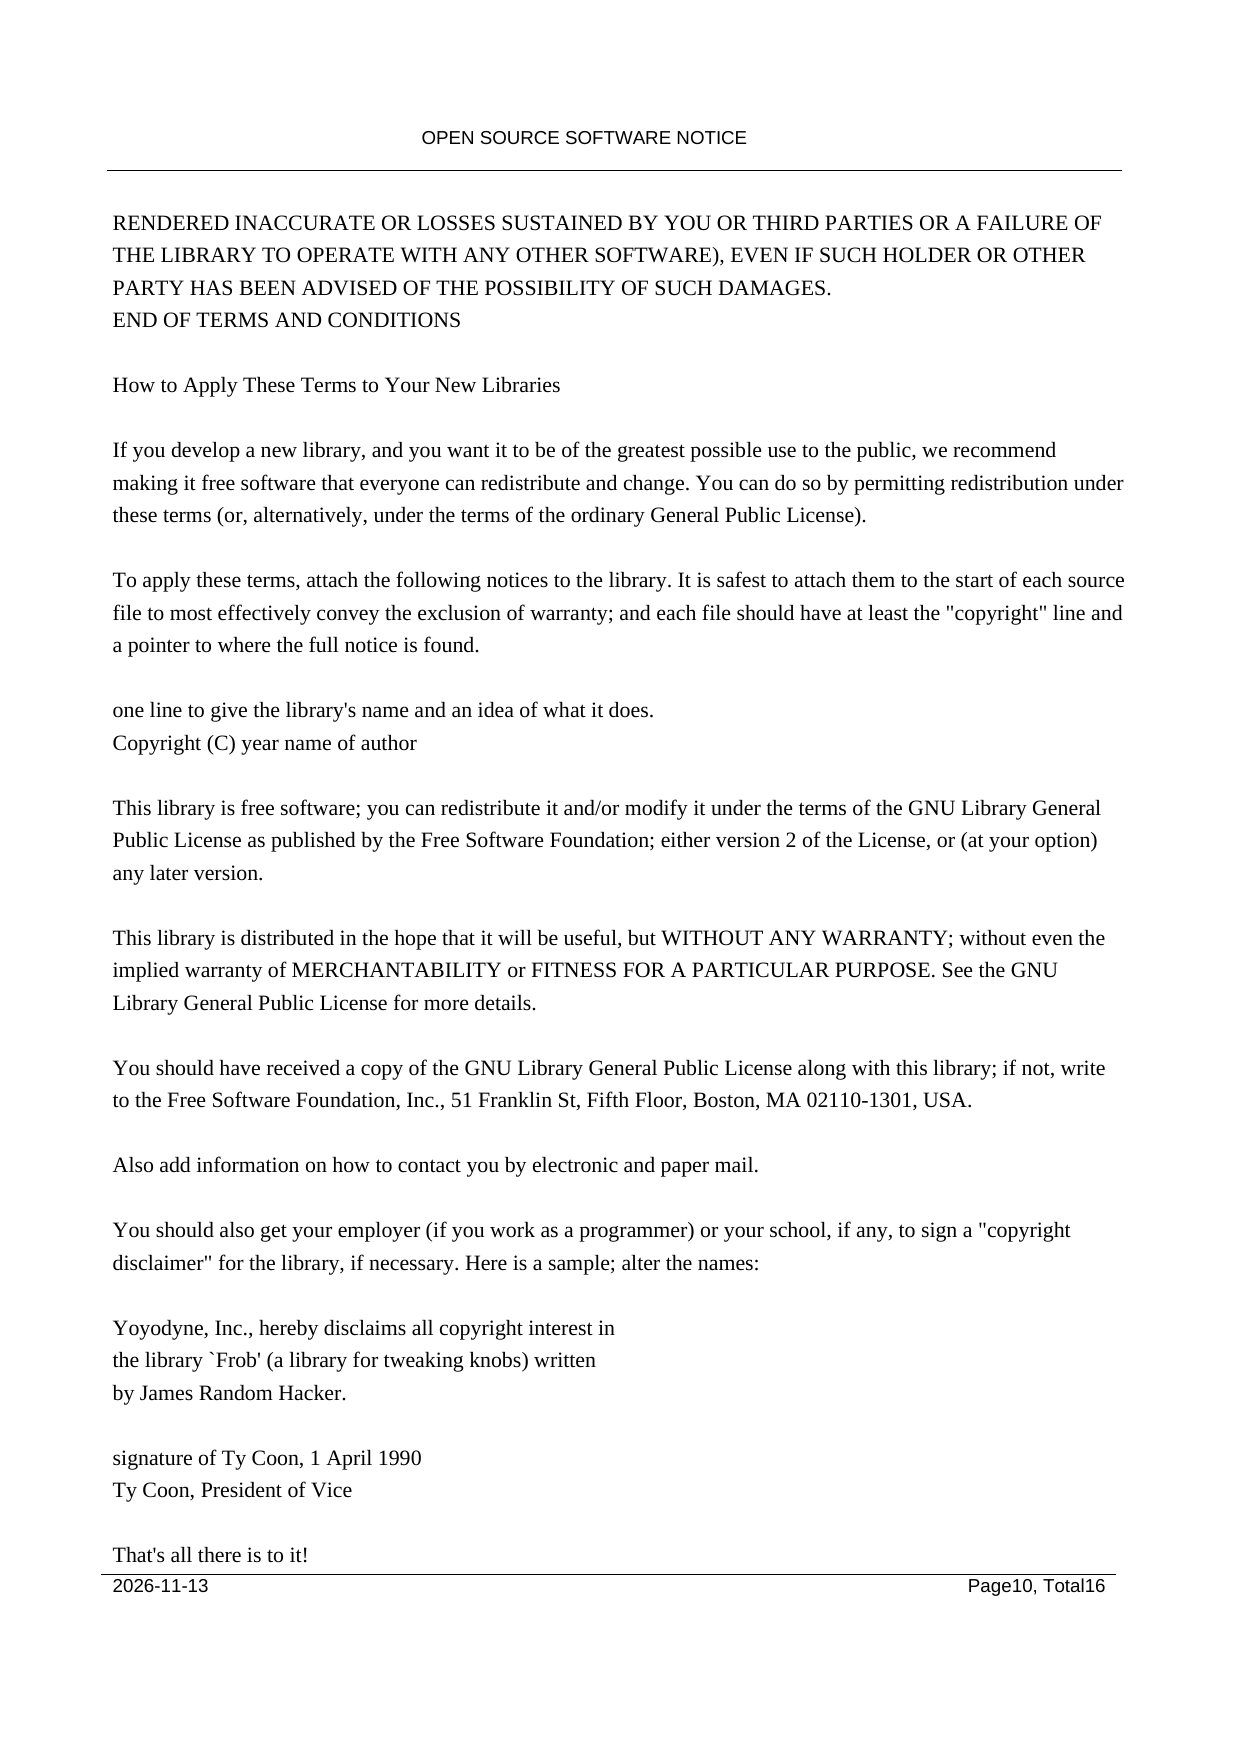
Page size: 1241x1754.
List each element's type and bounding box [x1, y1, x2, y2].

text [112, 206, 1128, 1571]
